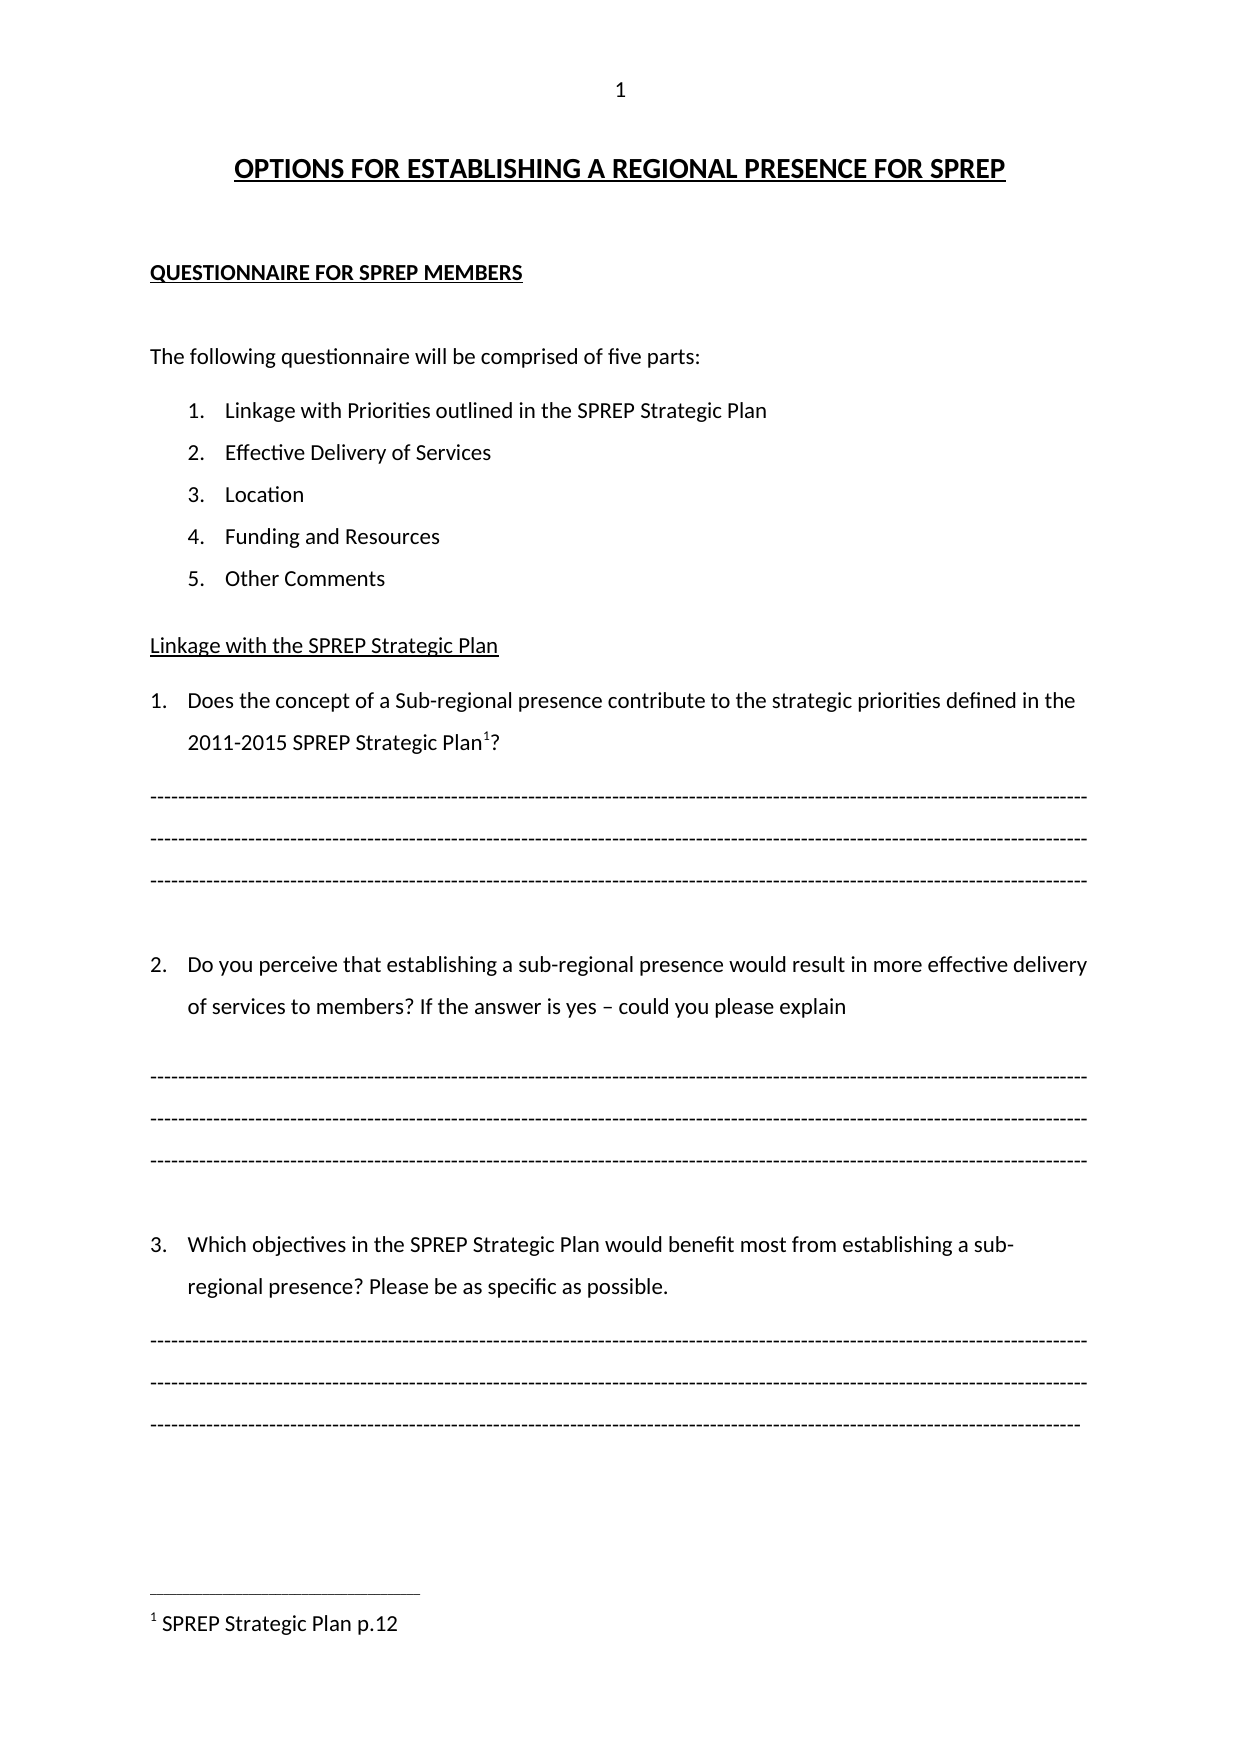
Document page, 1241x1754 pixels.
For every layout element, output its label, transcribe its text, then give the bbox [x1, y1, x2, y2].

list Effective Delivery of Services [187, 438, 1090, 466]
text Linkage with the SPREP Strategic Plan [150, 631, 1090, 659]
text OPTIONS FOR ESTABLISHING A REGIONAL PRESENCE FOR SPREP [150, 150, 1090, 186]
text ----------------------------------------------------------------------------------------------------------------------------------------------------------------------------------------------------------------------------------------------------------------------------------------------------------------------------------------------------------------------------------------------------------------- [150, 1326, 1090, 1438]
list Funding and Resources [187, 522, 1090, 550]
text ------------------------------------------------------------------------------------------------------------------------------------------------------------------------------------------------------------------------------------------------------------------------------------------------------------------------------------------------------------------------------------------------------------------ [150, 1062, 1090, 1174]
list Does the concept of a Sub-regional presence contribute to the strategic priorities defined in the 2011-2015 SPREP Strategic Plan1? [150, 686, 1090, 756]
list Other Comments [187, 564, 1090, 592]
list Which objectives in the SPREP Strategic Plan would benefit most from establishing a sub-regional presence? Please be as specific as possible. [150, 1230, 1090, 1300]
text The following questionnaire will be comprised of five parts: [150, 342, 1090, 370]
list Location [187, 480, 1090, 508]
list Do you perceive that establishing a sub-regional presence would result in more effective delivery of services to members? If the answer is yes – could you please explain [150, 950, 1090, 1020]
text ------------------------------------------------------------------------------------------------------------------------------------------------------------------------------------------------------------------------------------------------------------------------------------------------------------------------------------------------------------------------------------------------------------------ [150, 782, 1090, 894]
text QUESTIONNAIRE FOR SPREP MEMBERS [150, 258, 1090, 286]
list Linkage with Priorities outlined in the SPREP Strategic Plan [187, 396, 1090, 424]
